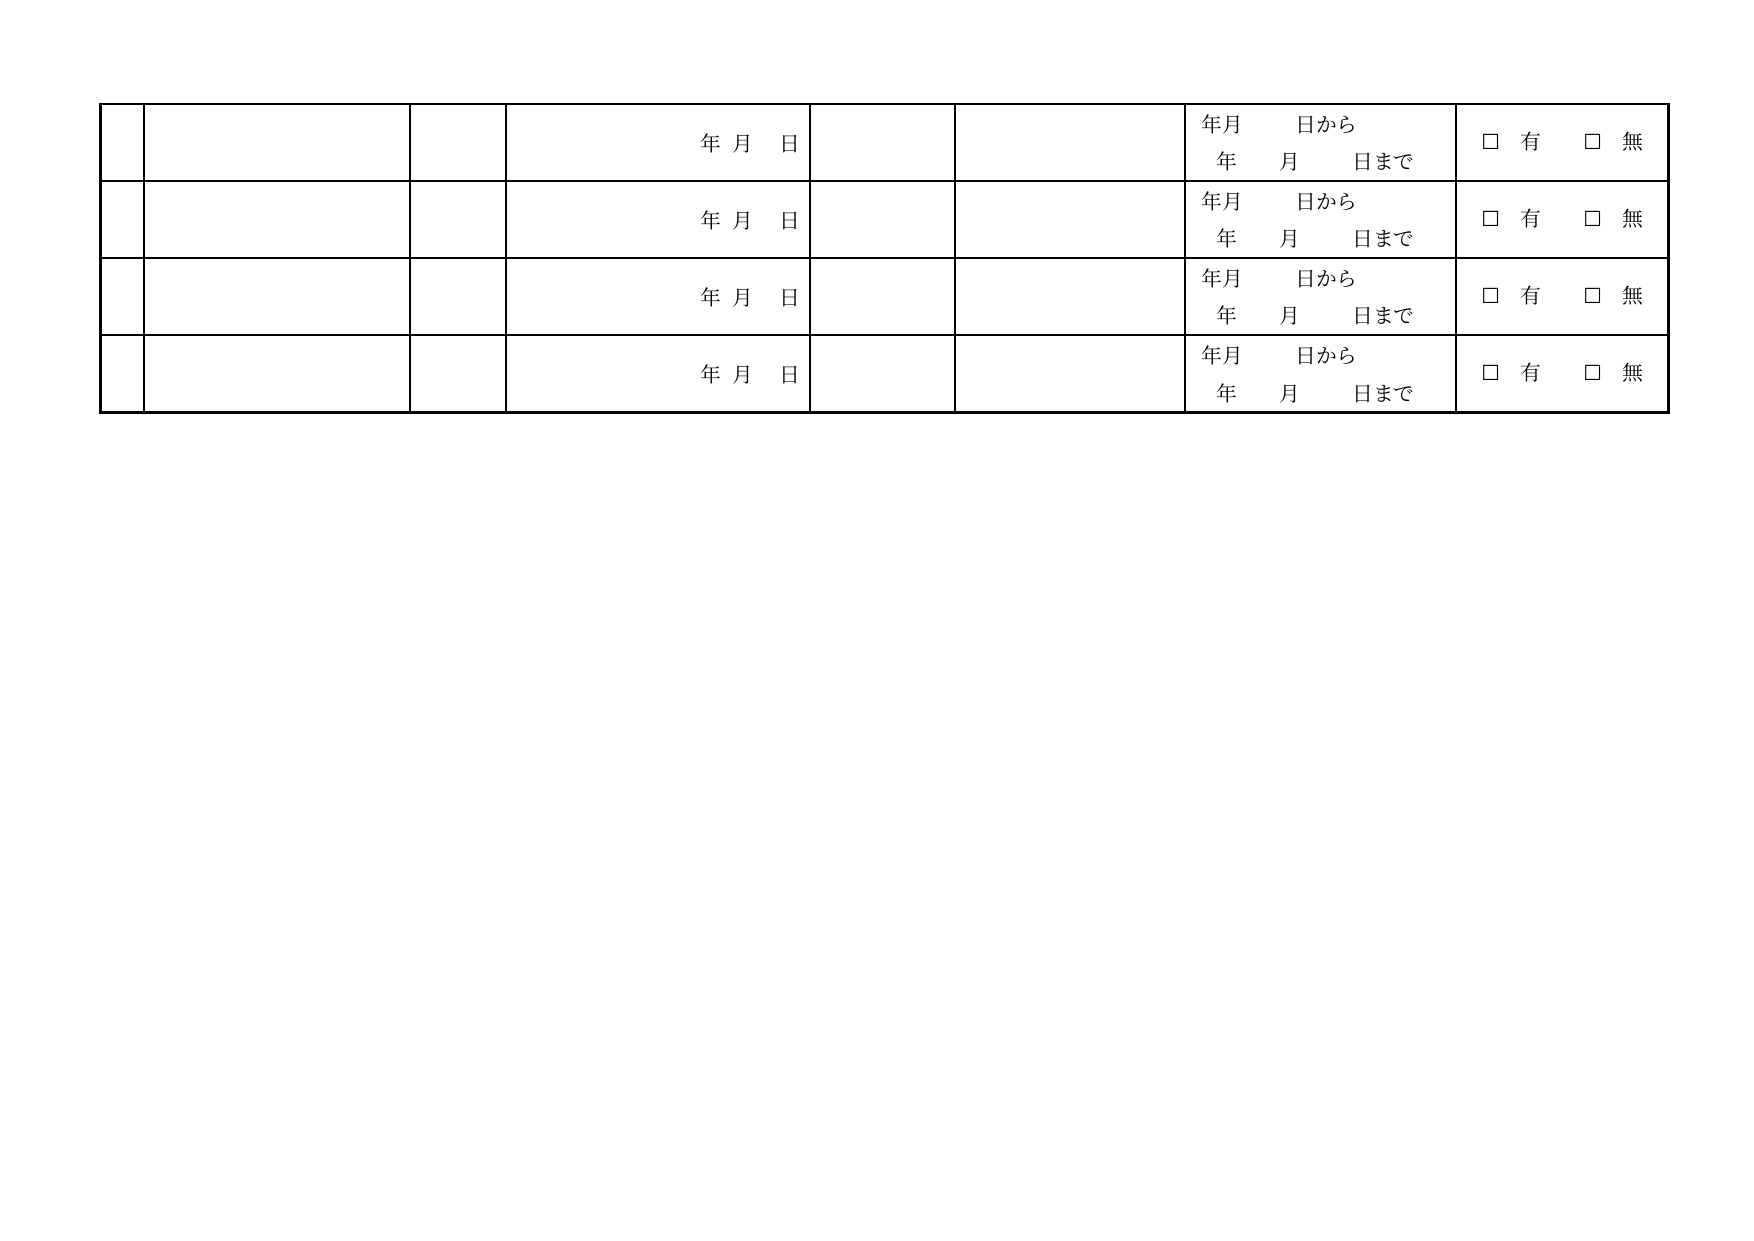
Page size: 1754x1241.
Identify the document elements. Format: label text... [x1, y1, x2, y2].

table_cell ☐ 有 ☐ 無 [1457, 105, 1667, 179]
table_cell ☐ 有 ☐ 無 [1457, 336, 1667, 411]
table_cell [811, 182, 954, 257]
table_cell [145, 336, 409, 411]
table_cell 年月 日から 年 月 日まで [1186, 336, 1455, 411]
table_cell [145, 259, 409, 334]
table_cell 年月 日から 年 月 日まで [1186, 105, 1455, 179]
table_cell [811, 259, 954, 334]
table_cell [811, 336, 954, 411]
table_cell ☐ 有 ☐ 無 [1457, 182, 1667, 257]
table_cell 年月 日から 年 月 日まで [1186, 182, 1455, 257]
table_cell [102, 105, 143, 179]
table_cell [411, 336, 505, 411]
table_cell [956, 336, 1184, 411]
table_cell [102, 336, 143, 411]
table_cell ☐ 有 ☐ 無 [1457, 259, 1667, 334]
table_cell [956, 259, 1184, 334]
table_cell 年月 日から 年 月 日まで [1186, 259, 1455, 334]
table_cell [102, 182, 143, 257]
table_cell [411, 105, 505, 179]
table_cell 年 月 日 [507, 259, 809, 334]
table_cell [145, 182, 409, 257]
table_cell [102, 259, 143, 334]
table_cell [411, 259, 505, 334]
table_cell [145, 105, 409, 179]
table_cell [956, 105, 1184, 179]
table_cell [411, 182, 505, 257]
table_cell 年 月 日 [507, 182, 809, 257]
table_cell [956, 182, 1184, 257]
table_cell 年 月 日 [507, 105, 809, 179]
table_cell 年 月 日 [507, 336, 809, 411]
table_cell [811, 105, 954, 179]
